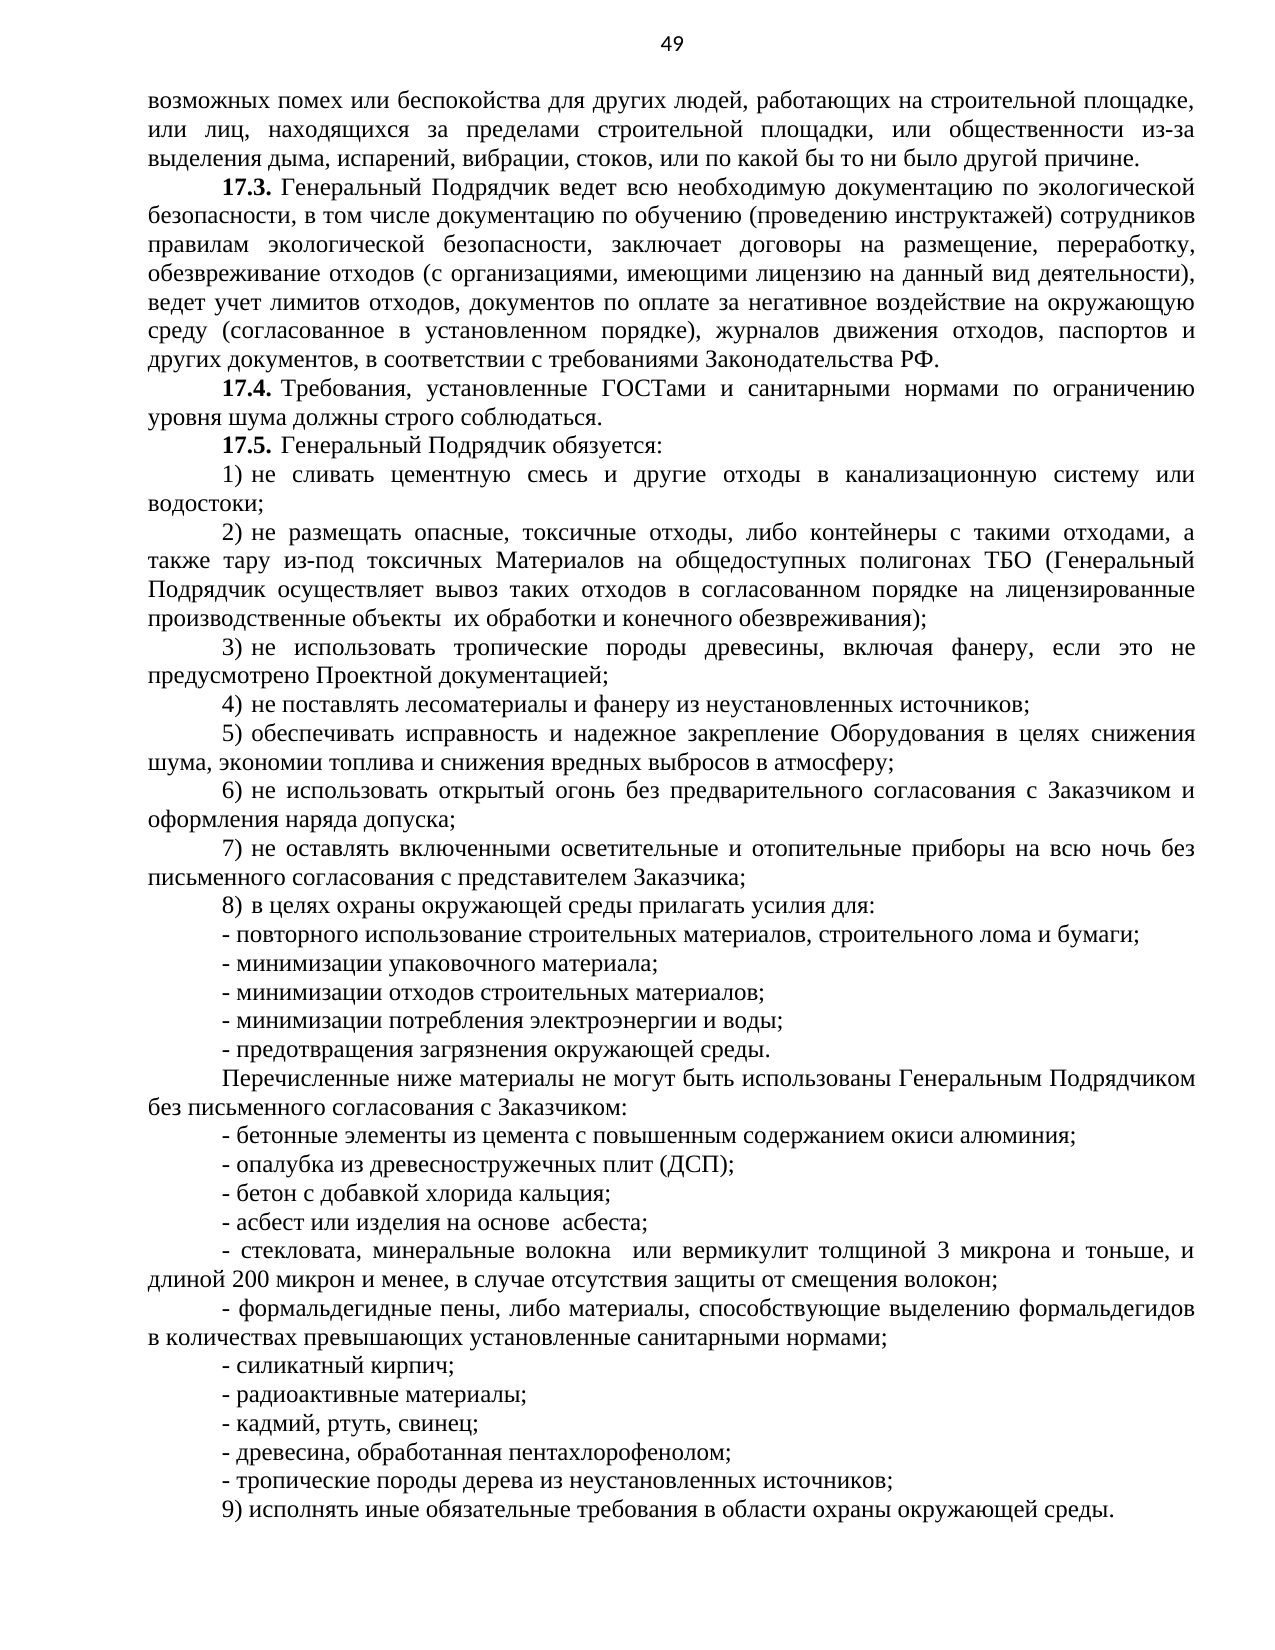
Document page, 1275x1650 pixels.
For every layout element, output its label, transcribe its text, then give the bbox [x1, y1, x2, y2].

list не поставлять лесоматериалы и фанеру из неустановленных источников; [148, 689, 1196, 718]
list не сливать цементную смесь и другие отходы в канализационную систему или водостоки; [148, 459, 1196, 517]
list - опалубка из древесностружечных плит (ДСП); [148, 1149, 1196, 1178]
list не оставлять включенными осветительные и отопительные приборы на всю ночь без письменного согласования с представителем Заказчика; [148, 833, 1196, 891]
list - силикатный кирпич; [148, 1351, 1196, 1379]
list - кадмий, ртуть, свинец; [148, 1408, 1196, 1437]
list - бетонные элементы из цемента с повышенным содержанием окиси алюминия; [148, 1121, 1196, 1149]
list не размещать опасные, токсичные отходы, либо контейнеры с такими отходами, а также тару из-под токсичных Материалов на общедоступных полигонах ТБО (Генеральный Подрядчик осуществляет вывоз таких отходов в согласованном порядке на лицензированные производственные объекты их обработки и конечного обезвреживания); [148, 517, 1196, 632]
list - древесина, обработанная пентахлорофенолом; [148, 1437, 1196, 1466]
list не использовать открытый огонь без предварительного согласования с Заказчиком и оформления наряда допуска; [148, 776, 1196, 833]
list - минимизации потребления электроэнергии и воды; [148, 1006, 1196, 1034]
list - стекловата, минеральные волокна или вермикулит толщиной 3 микрона и тоньше, и длиной 200 микрон и менее, в случае отсутствия защиты от смещения волокон; [148, 1236, 1196, 1293]
list Генеральный Подрядчик ведет всю необходимую документацию по экологической безопасности, в том числе документацию по обучению (проведению инструктажей) сотрудников правилам экологической безопасности, заключает договоры на размещение, переработку, обезвреживание отходов (с организациями, имеющими лицензию на данный вид деятельности), ведет учет лимитов отходов, документов по оплате за негативное воздействие на окружающую среду (согласованное в установленном порядке), журналов движения отходов, паспортов и других документов, в соответствии с требованиями Законодательства РФ. [148, 172, 1196, 373]
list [148, 86, 1196, 172]
list - формальдегидные пены, либо материалы, способствующие выделению формальдегидов в количествах превышающих установленные санитарными нормами; [148, 1293, 1196, 1351]
list обеспечивать исправность и надежное закрепление Оборудования в целях снижения шума, экономии топлива и снижения вредных выбросов в атмосферу; [148, 718, 1196, 776]
list - минимизации отходов строительных материалов; [148, 977, 1196, 1006]
list - бетон с добавкой хлорида кальция; [148, 1178, 1196, 1207]
list - тропические породы дерева из неустановленных источников; [148, 1466, 1196, 1494]
text Перечисленные ниже материалы не могут быть использованы Генеральным Подрядчиком без письменного согласования с Заказчиком: [148, 1063, 1196, 1121]
list в целях охраны окружающей среды прилагать усилия для: [148, 891, 1196, 919]
list - повторного использование строительных материалов, строительного лома и бумаги; [148, 919, 1196, 948]
list 9) исполнять иные обязательные требования в области охраны окружающей среды. [148, 1494, 1196, 1523]
list не использовать тропические породы древесины, включая фанеру, если это не предусмотрено Проектной документацией; [148, 632, 1196, 689]
list - минимизации упаковочного материала; [148, 948, 1196, 977]
list - предотвращения загрязнения окружающей среды. [148, 1034, 1196, 1063]
list Генеральный Подрядчик обязуется: [148, 431, 1196, 459]
list - радиоактивные материалы; [148, 1379, 1196, 1408]
list Требования, установленные ГОСТами и санитарными нормами по ограничению уровня шума должны строго соблюдаться. [148, 373, 1196, 431]
list - асбест или изделия на основе асбеста; [148, 1207, 1196, 1236]
